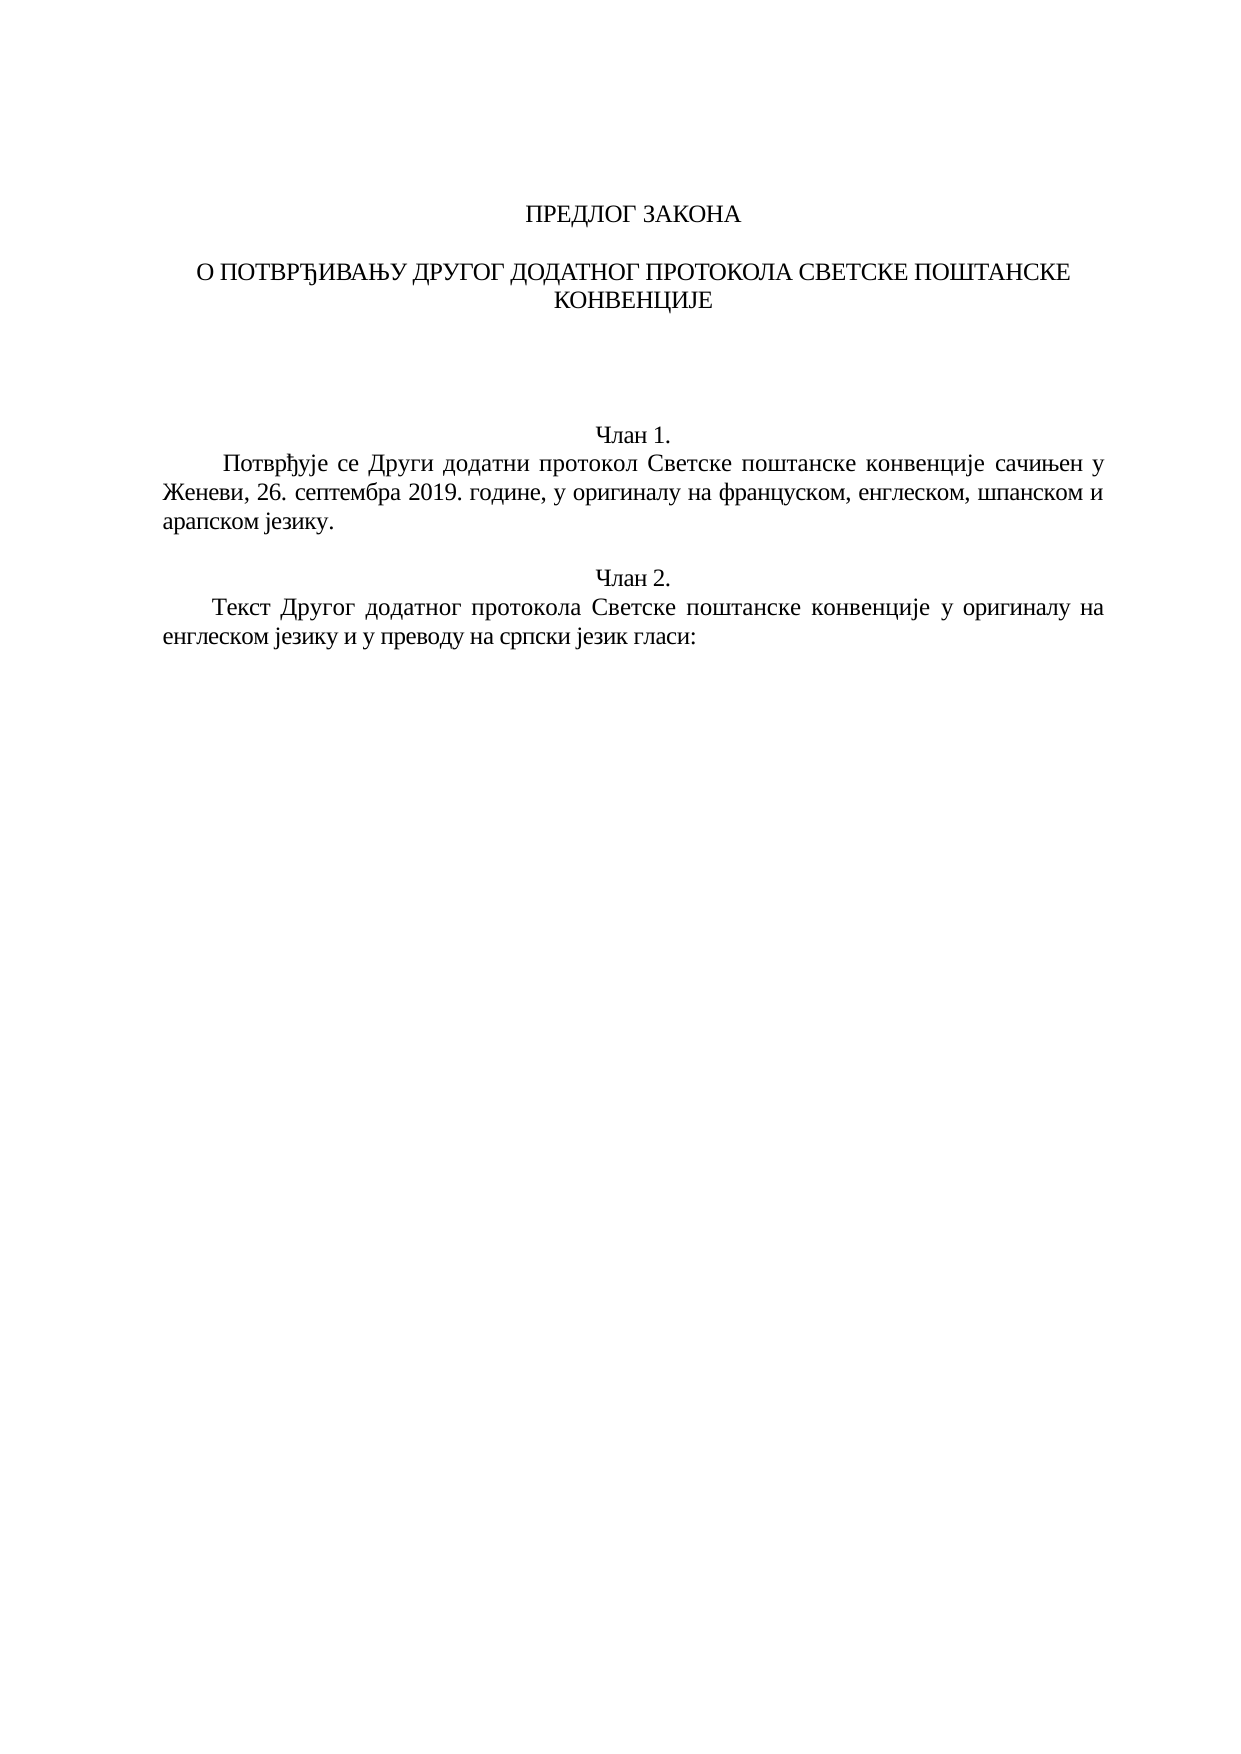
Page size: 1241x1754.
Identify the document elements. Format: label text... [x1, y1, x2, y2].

subtitle ПРЕДЛОГ ЗАКОНА [162, 199, 1104, 228]
subtitle О ПОТВРЂИВАЊУ ДРУГОГ ДОДАТНОГ ПРОТОКОЛА СВЕТСКЕ ПОШТАНСКЕ КОНВЕНЦИЈЕ [162, 257, 1104, 314]
subtitle Члан 1. [162, 420, 1104, 448]
text Потврђује се Други додатни протокол Светске поштанске конвенције сачињен у Женеви, 26. септембра 2019. године, у оригиналу на француском, енглеском, шпанском и арапском језику. [162, 448, 1104, 535]
text Текст Другог додатног протокола Светске поштанске конвенције у оригиналу на енглеском језику и у преводу на српски језик гласи: [162, 592, 1104, 650]
subtitle Члан 2. [162, 563, 1104, 592]
